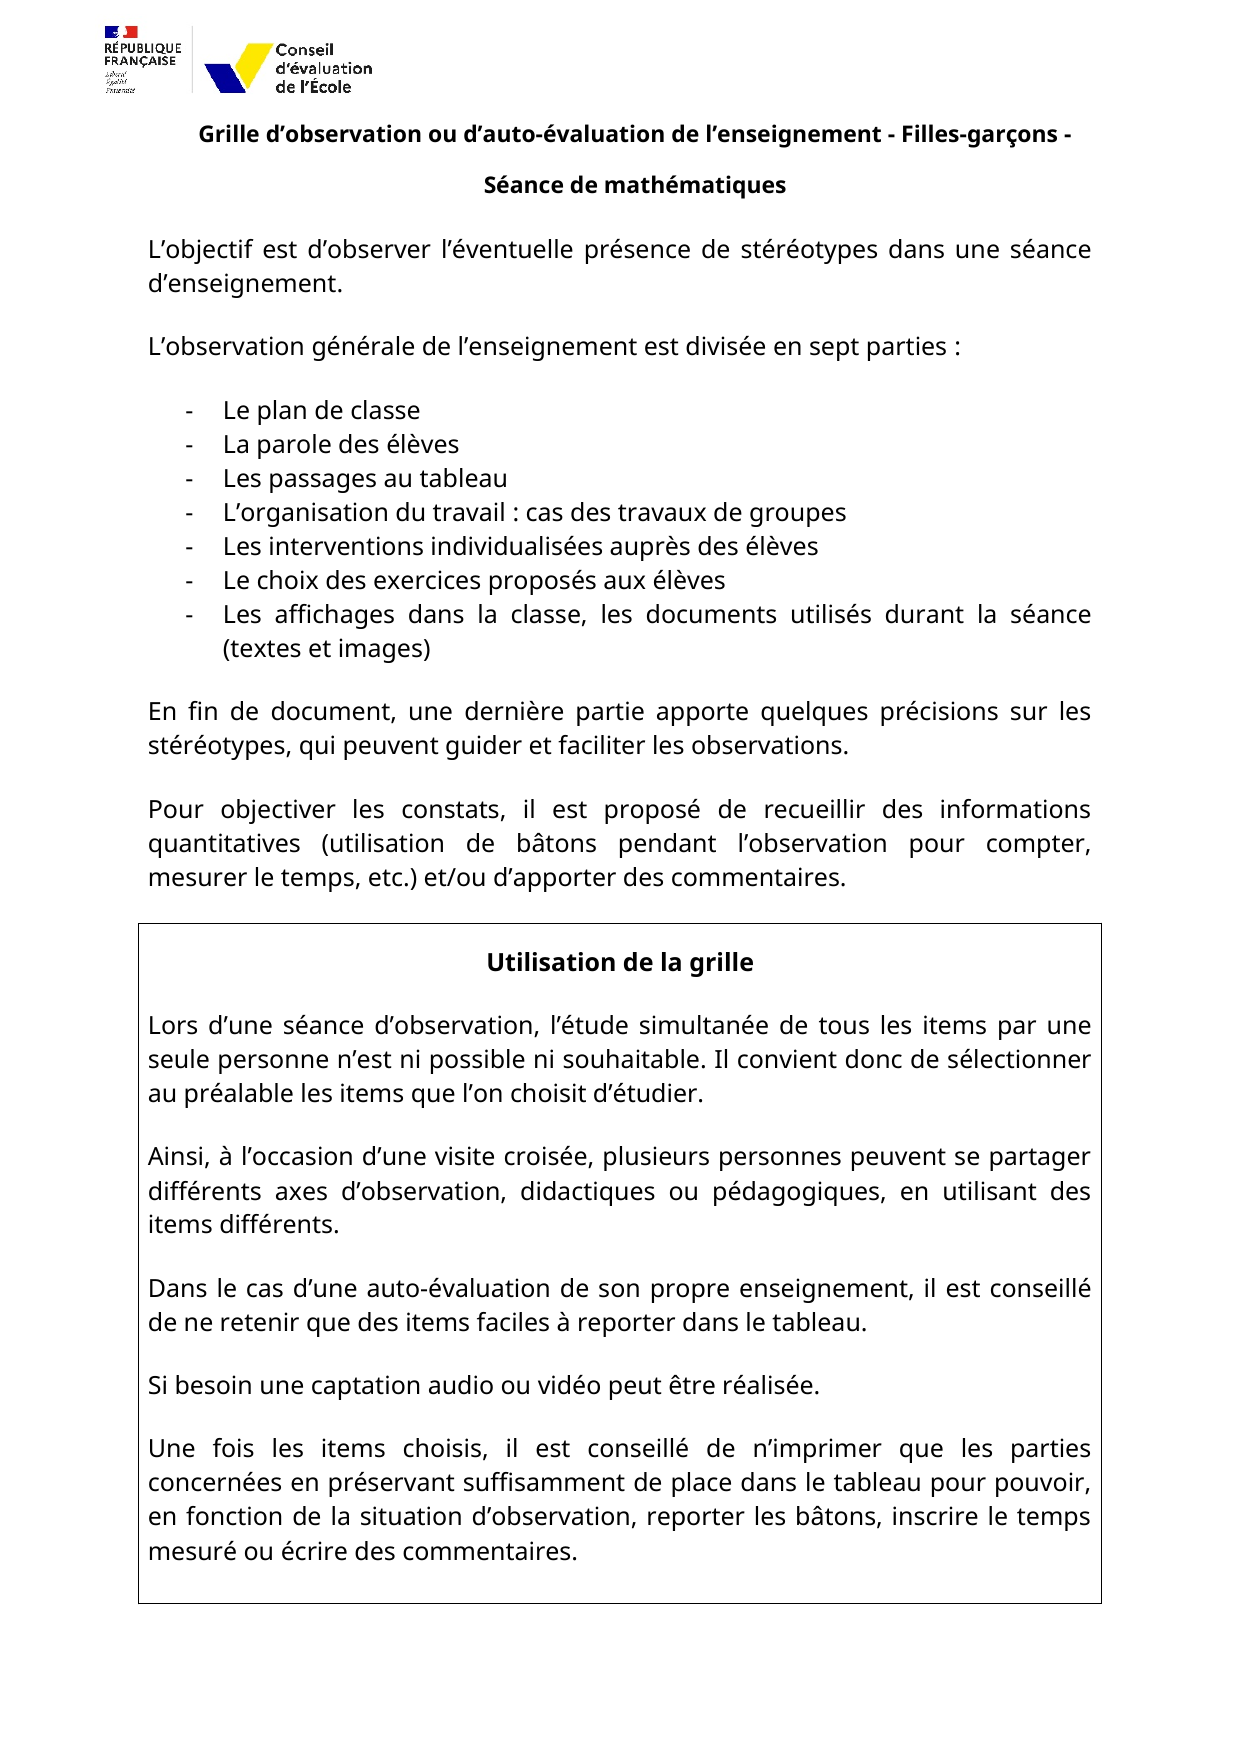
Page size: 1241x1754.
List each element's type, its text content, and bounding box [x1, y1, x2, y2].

picture [93, 14, 378, 103]
text Si besoin une captation audio ou vidéo peut être réalisée. [139, 1346, 1101, 1402]
text L’objectif est d’observer l’éventuelle présence de stéréotypes dans une séance d’enseignement. [148, 232, 1093, 300]
list L’organisation du travail : cas des travaux de groupes [185, 494, 1093, 528]
text Pour objectiver les constats, il est proposé de recueillir des informations quantitatives (utilisation de bâtons pendant l’observation pour compter, mesurer le temps, etc.) et/ou d’apporter des commentaires. [148, 791, 1093, 893]
text Lors d’une séance d’observation, l’étude simultanée de tous les items par une seule personne n’est ni possible ni souhaitable. Il convient donc de sélectionner au préalable les items que l’on choisit d’étudier. [139, 986, 1101, 1110]
text Utilisation de la grille [139, 924, 1101, 978]
list Les passages au tableau [185, 460, 1093, 494]
text Une fois les items choisis, il est conseillé de n’imprimer que les parties concernées en préservant suffisamment de place dans le tableau pour pouvoir, en fonction de la situation d’observation, reporter les bâtons, inscrire le temps mesuré ou écrire des commentaires. [139, 1409, 1101, 1567]
text Dans le cas d’une auto-évaluation de son propre enseignement, il est conseillé de ne retenir que des items faciles à reporter dans le tableau. [139, 1248, 1101, 1338]
text Grille d’observation ou d’auto-évaluation de l’enseignement - Filles-garçons - [88, 118, 1181, 150]
text L’observation générale de l’enseignement est divisée en sept parties : [148, 329, 1093, 363]
text Ainsi, à l’occasion d’une visite croisée, plusieurs personnes peuvent se partager différents axes d’observation, didactiques ou pédagogiques, en utilisant des items différents. [139, 1117, 1101, 1241]
list Le plan de classe [185, 392, 1093, 426]
text Séance de mathématiques [88, 169, 1181, 200]
list Les affichages dans la classe, les documents utilisés durant la séance (textes et images) [185, 597, 1093, 665]
list Les interventions individualisées auprès des élèves [185, 528, 1093, 563]
list Le choix des exercices proposés aux élèves [185, 563, 1093, 597]
text En fin de document, une dernière partie apporte quelques précisions sur les stéréotypes, qui peuvent guider et faciliter les observations. [148, 694, 1093, 762]
list La parole des élèves [185, 426, 1093, 460]
